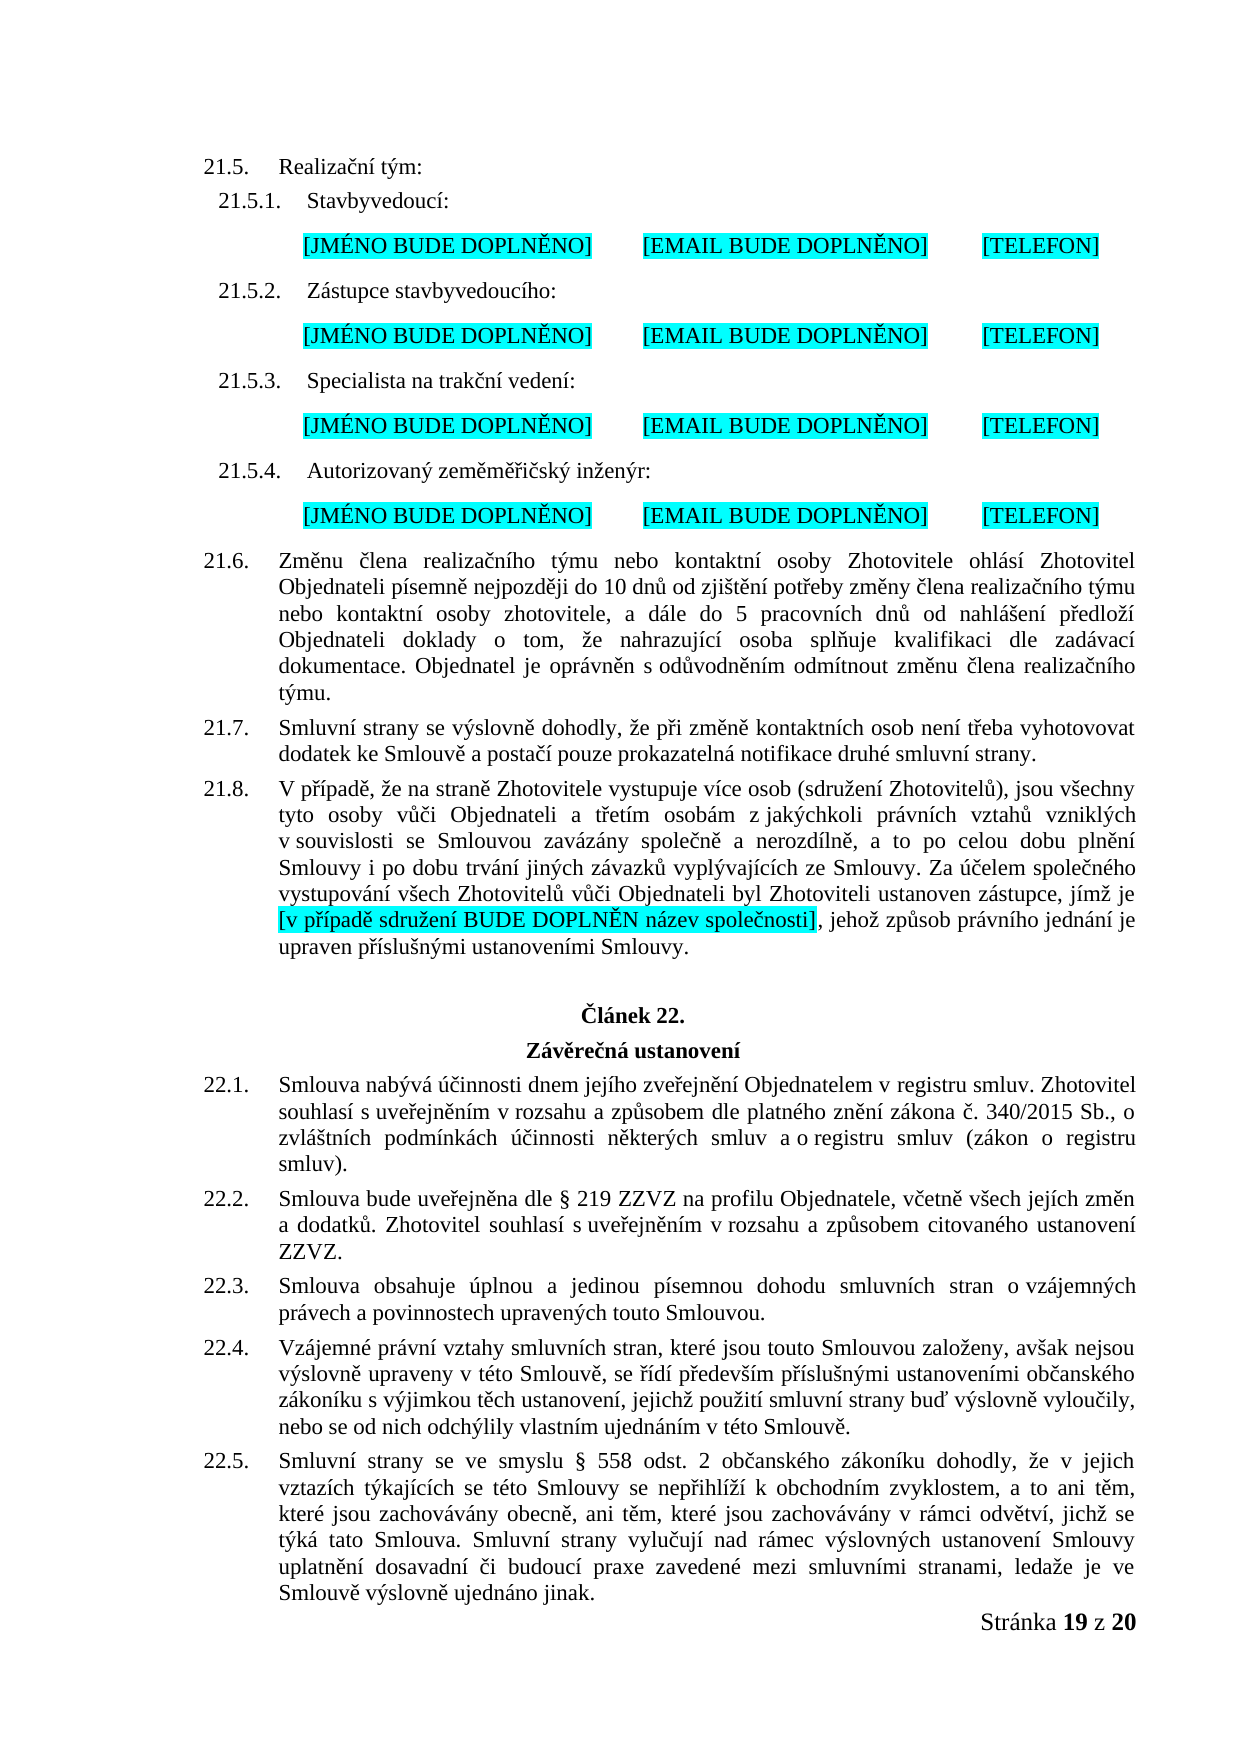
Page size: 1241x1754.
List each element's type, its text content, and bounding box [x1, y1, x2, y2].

table_header [TELEFON] [971, 406, 1136, 449]
subtitle Smlouva nabývá účinnosti dnem jejího zveřejnění Objednatelem v registru smluv. Zhotovitel souhlasí s uveřejněním v rozsahu a způsobem dle platného znění zákona č. 340/2015 Sb., o zvláštních podmínkách účinnosti některých smluv a o registru smluv (zákon o registru smluv). [203, 1071, 1136, 1177]
table_header [EMAIL BUDE DOPLNĚNO] [631, 226, 971, 269]
subtitle Specialista na trakční vedení: [218, 367, 1136, 394]
table_header [JMÉNO BUDE DOPLNĚNO] [292, 496, 631, 539]
table_header [TELEFON] [971, 316, 1136, 359]
subtitle Smluvní strany se výslovně dohodly, že při změně kontaktních osob není třeba vyhotovovat dodatek ke Smlouvě a postačí pouze prokazatelná notifikace druhé smluvní strany. [203, 713, 1136, 766]
subtitle Vzájemné právní vztahy smluvních stran, které jsou touto Smlouvou založeny, avšak nejsou výslovně upraveny v této Smlouvě, se řídí především příslušnými ustanoveními občanského zákoníku s výjimkou těch ustanovení, jejichž použití smluvní strany buď výslovně vyloučily, nebo se od nich odchýlily vlastním ujednáním v této Smlouvě. [203, 1334, 1136, 1439]
table_header [EMAIL BUDE DOPLNĚNO] [631, 406, 971, 449]
subtitle Stavbyvedoucí: [218, 187, 1136, 214]
text Závěrečná ustanovení [129, 1037, 1136, 1063]
table_header [JMÉNO BUDE DOPLNĚNO] [292, 316, 631, 359]
subtitle Smlouva bude uveřejněna dle § 219 ZZVZ na profilu Objednatele, včetně všech jejích změn a dodatků. Zhotovitel souhlasí s uveřejněním v rozsahu a způsobem citovaného ustanovení ZZVZ. [203, 1185, 1136, 1264]
subtitle Smlouva obsahuje úplnou a jedinou písemnou dohodu smluvních stran o vzájemných právech a povinnostech upravených touto Smlouvou. [203, 1273, 1136, 1325]
table_header [EMAIL BUDE DOPLNĚNO] [631, 316, 971, 359]
subtitle Zástupce stavbyvedoucího: [218, 277, 1136, 304]
table_header [TELEFON] [971, 226, 1136, 269]
subtitle Změnu člena realizačního týmu nebo kontaktní osoby Zhotovitele ohlásí Zhotovitel Objednateli písemně nejpozději do 10 dnů od zjištění potřeby změny člena realizačního týmu nebo kontaktní osoby zhotovitele, a dále do 5 pracovních dnů od nahlášení předloží Objednateli doklady o tom, že nahrazující osoba splňuje kvalifikaci dle zadávací dokumentace. Objednatel je oprávněn s odůvodněním odmítnout změnu člena realizačního týmu. [203, 547, 1136, 705]
subtitle V případě, že na straně Zhotovitele vystupuje více osob (sdružení Zhotovitelů), jsou všechny tyto osoby vůči Objednateli a třetím osobám z jakýchkoli právních vztahů vzniklých v souvislosti se Smlouvou zavázány společně a nerozdílně, a to po celou dobu plnění Smlouvy i po dobu trvání jiných závazků vyplývajících ze Smlouvy. Za účelem společného vystupování všech Zhotovitelů vůči Objednateli byl Zhotoviteli ustanoven zástupce, jímž je [v případě sdružení BUDE DOPLNĚN název společnosti], jehož způsob právního jednání je upraven příslušnými ustanoveními Smlouvy. [203, 774, 1136, 959]
text Realizační tým: [203, 153, 1136, 179]
table_header [EMAIL BUDE DOPLNĚNO] [631, 496, 971, 539]
table_header [TELEFON] [971, 496, 1136, 539]
table_header [JMÉNO BUDE DOPLNĚNO] [292, 406, 631, 449]
subtitle Smluvní strany se ve smyslu § 558 odst. 2 občanského zákoníku dohodly, že v jejich vztazích týkajících se této Smlouvy se nepřihlíží k obchodním zvyklostem, a to ani těm, které jsou zachovávány obecně, ani těm, které jsou zachovávány v rámci odvětví, jichž se týká tato Smlouva. Smluvní strany vylučují nad rámec výslovných ustanovení Smlouvy uplatnění dosavadní či budoucí praxe zavedené mezi smluvními stranami, ledaže je ve Smlouvě výslovně ujednáno jinak. [203, 1447, 1136, 1606]
subtitle Autorizovaný zeměměřičský inženýr: [218, 457, 1136, 483]
table_header [JMÉNO BUDE DOPLNĚNO] [292, 226, 631, 269]
